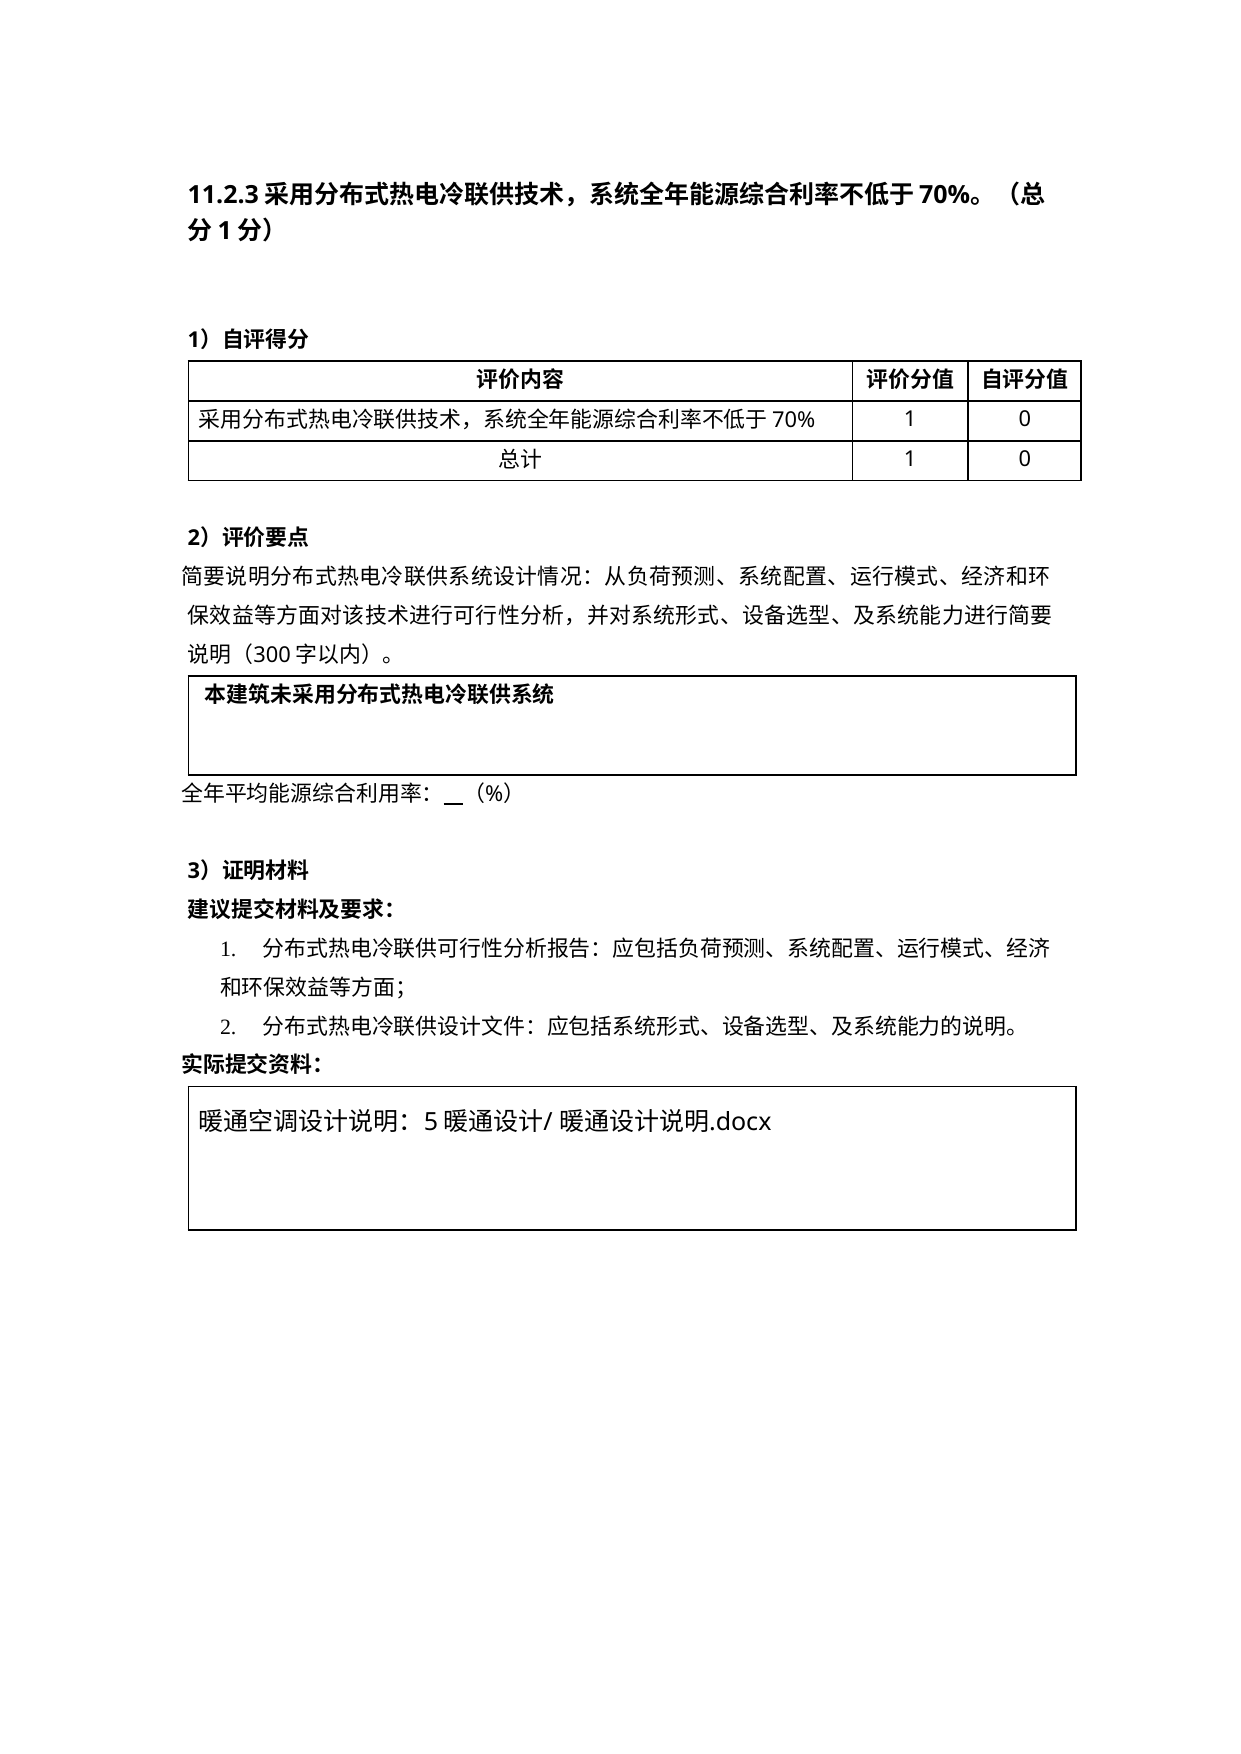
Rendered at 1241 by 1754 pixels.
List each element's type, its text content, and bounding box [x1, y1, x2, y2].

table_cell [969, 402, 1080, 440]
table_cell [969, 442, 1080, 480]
list 分布式热电冷联供可行性分析报告：应包括负荷预测、系统配置、运行模式、经济和环保效益等方面； [220, 931, 1053, 1002]
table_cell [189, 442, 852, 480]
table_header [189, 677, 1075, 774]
subtitle 11.2.3采用分布式热电冷联供技术，系统全年能源综合利率不低于70%。（总分1分） [187, 174, 1053, 247]
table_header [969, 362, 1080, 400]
text 全年平均能源综合利用率： （%） [181, 776, 1053, 808]
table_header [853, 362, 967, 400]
list 分布式热电冷联供设计文件：应包括系统形式、设备选型、及系统能力的说明。 [220, 1008, 1053, 1041]
text 2）评价要点 [187, 520, 1053, 552]
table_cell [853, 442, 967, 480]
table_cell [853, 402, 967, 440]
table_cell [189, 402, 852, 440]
text 1）自评得分 [187, 321, 1053, 354]
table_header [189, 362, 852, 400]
text 3）证明材料 [187, 853, 1053, 885]
text 建议提交材料及要求： [187, 892, 1053, 924]
text 简要说明分布式热电冷联供系统设计情况：从负荷预测、系统配置、运行模式、经济和环保效益等方面对该技术进行可行性分析，并对系统形式、设备选型、及系统能力进行简要说明（300字以内）。 [181, 558, 1053, 669]
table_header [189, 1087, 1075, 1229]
text 实际提交资料： [181, 1047, 1053, 1079]
